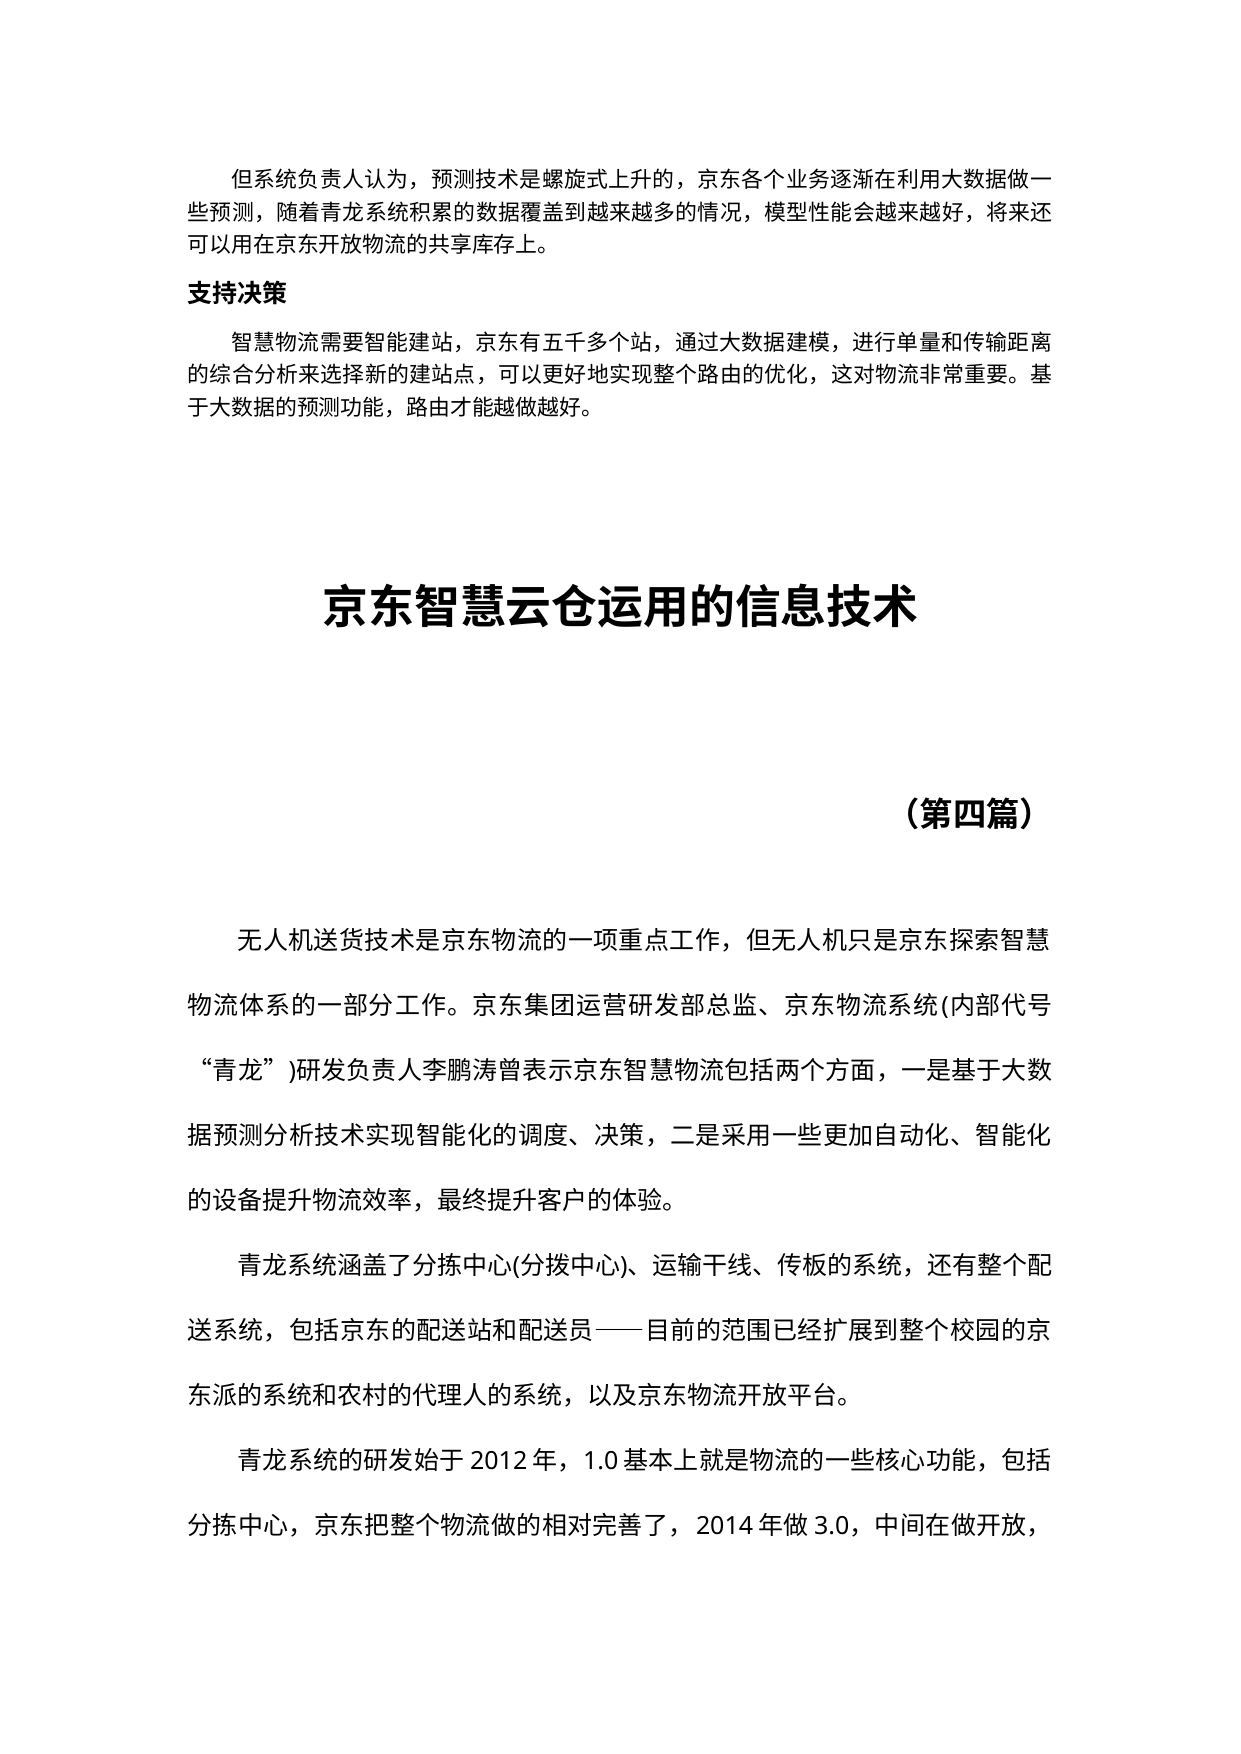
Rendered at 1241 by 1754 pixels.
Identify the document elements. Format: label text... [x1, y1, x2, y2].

text 青龙系统涵盖了分拣中心(分拨中心)、运输干线、传板的系统，还有整个配送系统，包括京东的配送站和配送员——目前的范围已经扩展到整个校园的京东派的系统和农村的代理人的系统，以及京东物流开放平台。 [187, 1231, 1053, 1426]
text 无人机送货技术是京东物流的一项重点工作，但无人机只是京东探索智慧物流体系的一部分工作。京东集团运营研发部总监、京东物流系统(内部代号“青龙”)研发负责人李鹏涛曾表示京东智慧物流包括两个方面，一是基于大数据预测分析技术实现智能化的调度、决策，二是采用一些更加自动化、智能化的设备提升物流效率，最终提升客户的体验。 [187, 906, 1053, 1231]
text 但系统负责人认为，预测技术是螺旋式上升的，京东各个业务逐渐在利用大数据做一些预测，随着青龙系统积累的数据覆盖到越来越多的情况，模型性能会越来越好，将来还可以用在京东开放物流的共享库存上。 [187, 162, 1053, 259]
subtitle （第四篇） [187, 779, 1053, 844]
text 智慧物流需要智能建站，京东有五千多个站，通过大数据建模，进行单量和传输距离的综合分析来选择新的建站点，可以更好地实现整个路由的优化，这对物流非常重要。基于大数据的预测功能，路由才能越做越好。 [187, 324, 1053, 422]
subtitle 京东智慧云仓运用的信息技术 [187, 555, 1053, 652]
text 支持决策 [187, 259, 1053, 324]
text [187, 1426, 1053, 1556]
